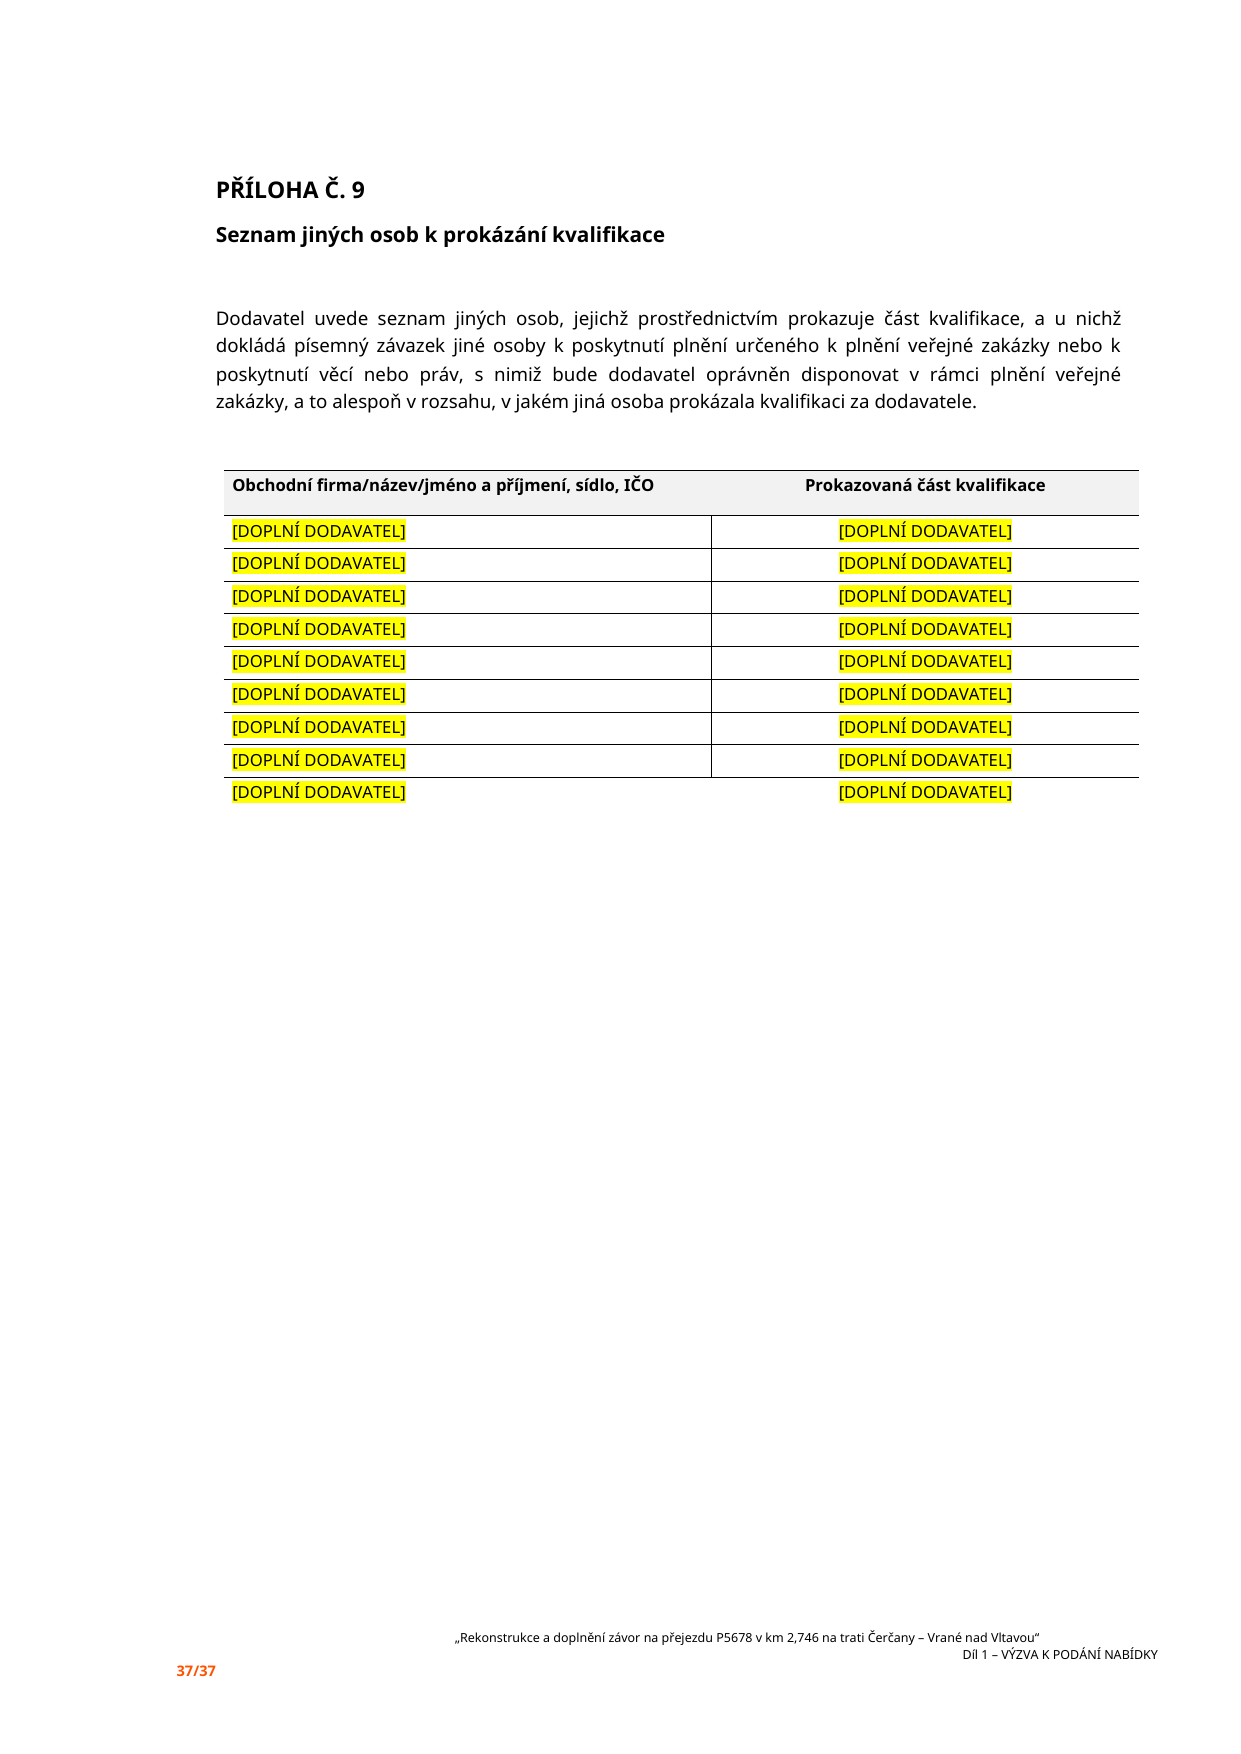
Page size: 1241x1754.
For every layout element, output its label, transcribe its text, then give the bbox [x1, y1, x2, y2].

table_cell [DOPLNÍ DODAVATEL] [224, 614, 711, 646]
table_cell [DOPLNÍ DODAVATEL] [712, 516, 1139, 548]
text Dodavatel uvede seznam jiných osob, jejichž prostřednictvím prokazuje část kvalifikace, a u nichž dokládá písemný závazek jiné osoby k poskytnutí plnění určeného k plnění veřejné zakázky nebo k poskytnutí věcí nebo práv, s nimiž bude dodavatel oprávněn disponovat v rámci plnění veřejné zakázky, a to alespoň v rozsahu, v jakém jiná osoba prokázala kvalifikaci za dodavatele. [216, 305, 1122, 414]
table_cell [DOPLNÍ DODAVATEL] [712, 647, 1139, 679]
table_cell [DOPLNÍ DODAVATEL] [712, 680, 1139, 711]
table_cell [DOPLNÍ DODAVATEL] [712, 713, 1139, 744]
table_cell [DOPLNÍ DODAVATEL] [224, 713, 711, 744]
table_cell [DOPLNÍ DODAVATEL] [712, 582, 1139, 613]
table_cell [DOPLNÍ DODAVATEL] [712, 614, 1139, 646]
table_cell [DOPLNÍ DODAVATEL] [711, 778, 1139, 809]
table_cell [DOPLNÍ DODAVATEL] [224, 647, 711, 679]
table_cell [DOPLNÍ DODAVATEL] [712, 745, 1139, 777]
text Příloha č. 9 [216, 174, 1122, 205]
table_header Prokazovaná část kvalifikace [711, 471, 1139, 515]
table_cell [DOPLNÍ DODAVATEL] [712, 549, 1139, 581]
table_cell [DOPLNÍ DODAVATEL] [224, 516, 711, 548]
table_cell [DOPLNÍ DODAVATEL] [224, 778, 711, 809]
table_cell [DOPLNÍ DODAVATEL] [224, 680, 711, 711]
text Seznam jiných osob k prokázání kvalifikace [216, 221, 1122, 249]
table_cell [DOPLNÍ DODAVATEL] [224, 549, 711, 581]
table_cell [DOPLNÍ DODAVATEL] [224, 745, 711, 777]
table_header Obchodní firma/název/jméno a příjmení, sídlo, IČO [224, 471, 711, 515]
table_cell [DOPLNÍ DODAVATEL] [224, 582, 711, 613]
